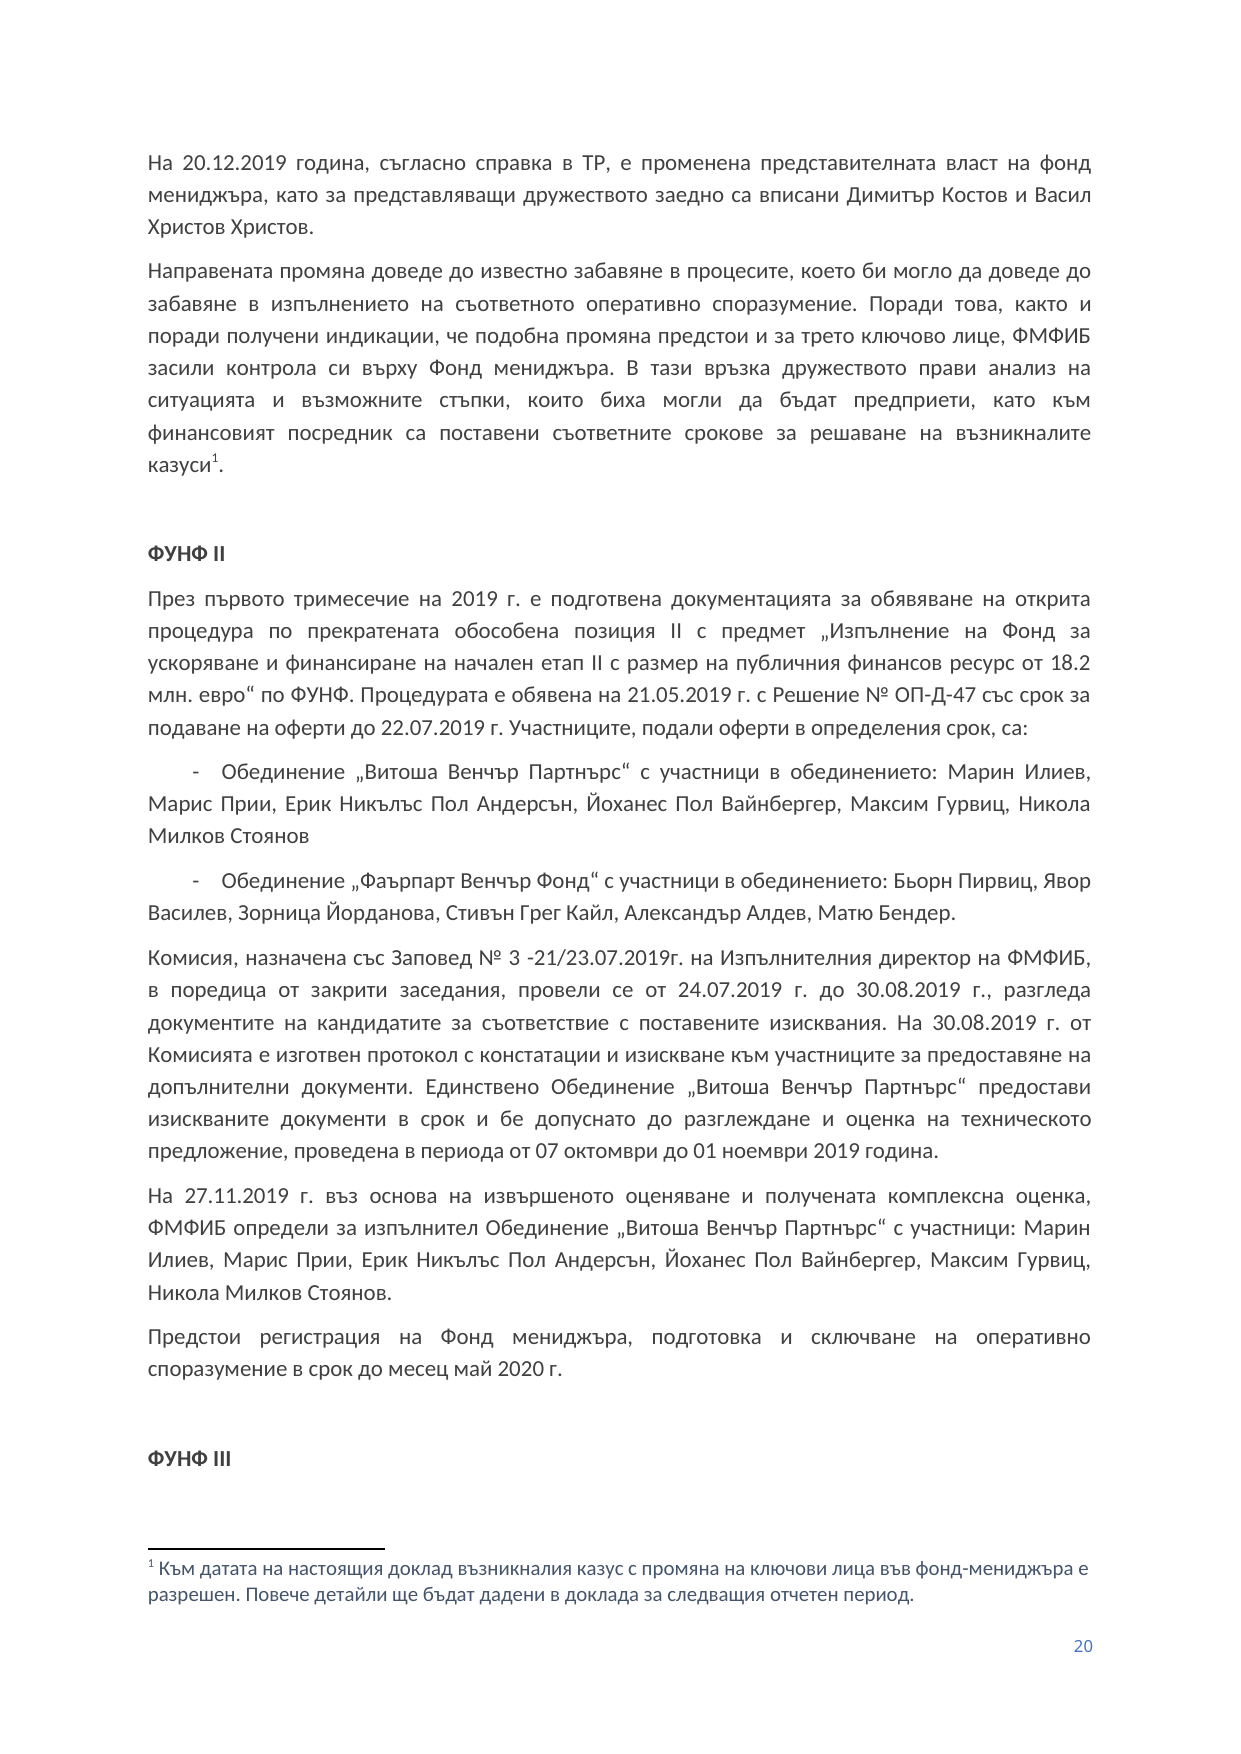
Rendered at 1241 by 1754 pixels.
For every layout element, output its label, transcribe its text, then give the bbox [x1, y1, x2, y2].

text През първото тримесечие на 2019 г. е подготвена документацията за обявяване на открита процедура по прекратената обособена позиция II с предмет „Изпълнение на Фонд за ускоряване и финансиране на начален етап II с размер на публичния финансов ресурс от 18.2 млн. евро“ по ФУНФ. Процедурата е обявена на 21.05.2019 г. с Решение № ОП-Д-47 със срок за подаване на оферти до 22.07.2019 г. Участниците, подали оферти в определения срок, са: [148, 584, 1093, 741]
text ФУНФ III [148, 1444, 1093, 1472]
text Комисия, назначена със Заповед № 3 -21/23.07.2019г. на Изпълнителния директор на ФМФИБ, в поредица от закрити заседания, провели се от 24.07.2019 г. до 30.08.2019 г., разгледа документите на кандидатите за съответствие с поставените изисквания. На 30.08.2019 г. от Комисията е изготвен протокол с констатации и изискване към участниците за предоставяне на допълнителни документи. Единствено Обединение „Витоша Венчър Партнърс“ предостави изискваните документи в срок и бе допуснато до разглеждане и оценка на техническото предложение, проведена в периода от 07 октомври до 01 ноември 2019 година. [148, 943, 1093, 1164]
text На 27.11.2019 г. въз основа на извършеното оценяване и получената комплексна оценка, ФМФИБ определи за изпълнител Обединение „Витоша Венчър Партнърс“ с участници: Марин Илиев, Марис Прии, Ерик Никълъс Пол Андерсън, Йоханес Пол Вайнбергер, Максим Гурвиц, Никола Милков Стоянов. [148, 1181, 1093, 1306]
text - Обединение „Фаърпарт Венчър Фонд“ с участници в обединението: Бьорн Пирвиц, Явор Василев, Зорница Йорданова, Стивън Грег Кайл, Александър Алдев, Матю Бендер. [148, 866, 1093, 927]
text - Обединение „Витоша Венчър Партнърс“ с участници в обединението: Марин Илиев, Марис Прии, Ерик Никълъс Пол Андерсън, Йоханес Пол Вайнбергер, Максим Гурвиц, Никола Милков Стоянов [148, 757, 1093, 850]
text На 20.12.2019 година, съгласно справка в ТР, е променена представителната власт на фонд мениджъра, като за представляващи дружеството заедно са вписани Димитър Костов и Васил Христов Христов. [148, 148, 1093, 240]
text Предстои регистрация на Фонд мениджъра, подготовка и сключване на оперативно споразумение в срок до месец май 2020 г. [148, 1322, 1093, 1382]
text Направената промяна доведе до известно забавяне в процесите, което би могло да доведе до забавяне в изпълнението на съответното оперативно споразумение. Поради това, както и поради получени индикации, че подобна промяна предстои и за трето ключово лице, ФМФИБ засили контрола си върху Фонд мениджъра. В тази връзка дружеството прави анализ на ситуацията и възможните стъпки, които биха могли да бъдат предприети, като към финансовият посредник са поставени съответните срокове за решаване на възникналите казуси. [148, 257, 1093, 478]
text ФУНФ II [148, 539, 1093, 567]
